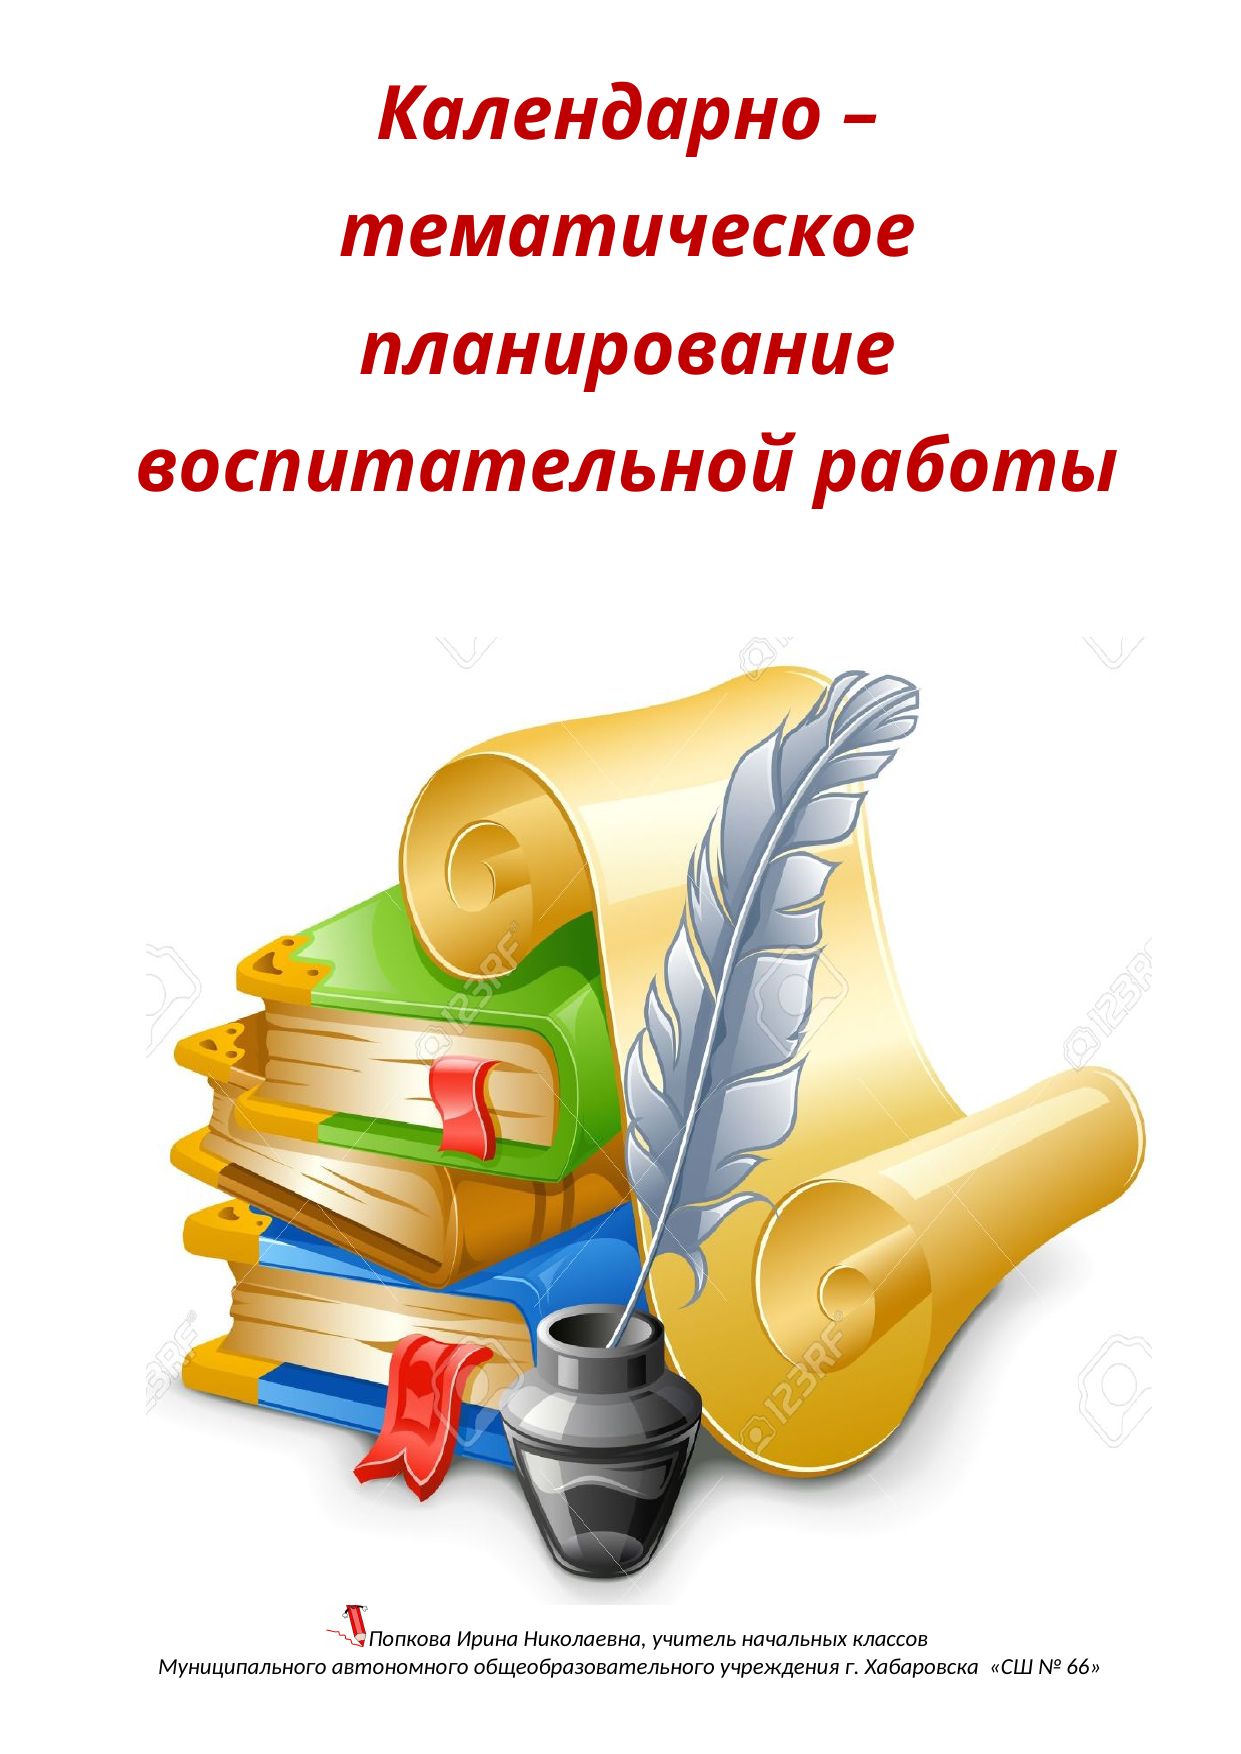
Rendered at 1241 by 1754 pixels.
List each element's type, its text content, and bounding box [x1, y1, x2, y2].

text Календарно – тематическое планирование воспитательной работы [103, 59, 1152, 514]
picture [146, 637, 1152, 1647]
